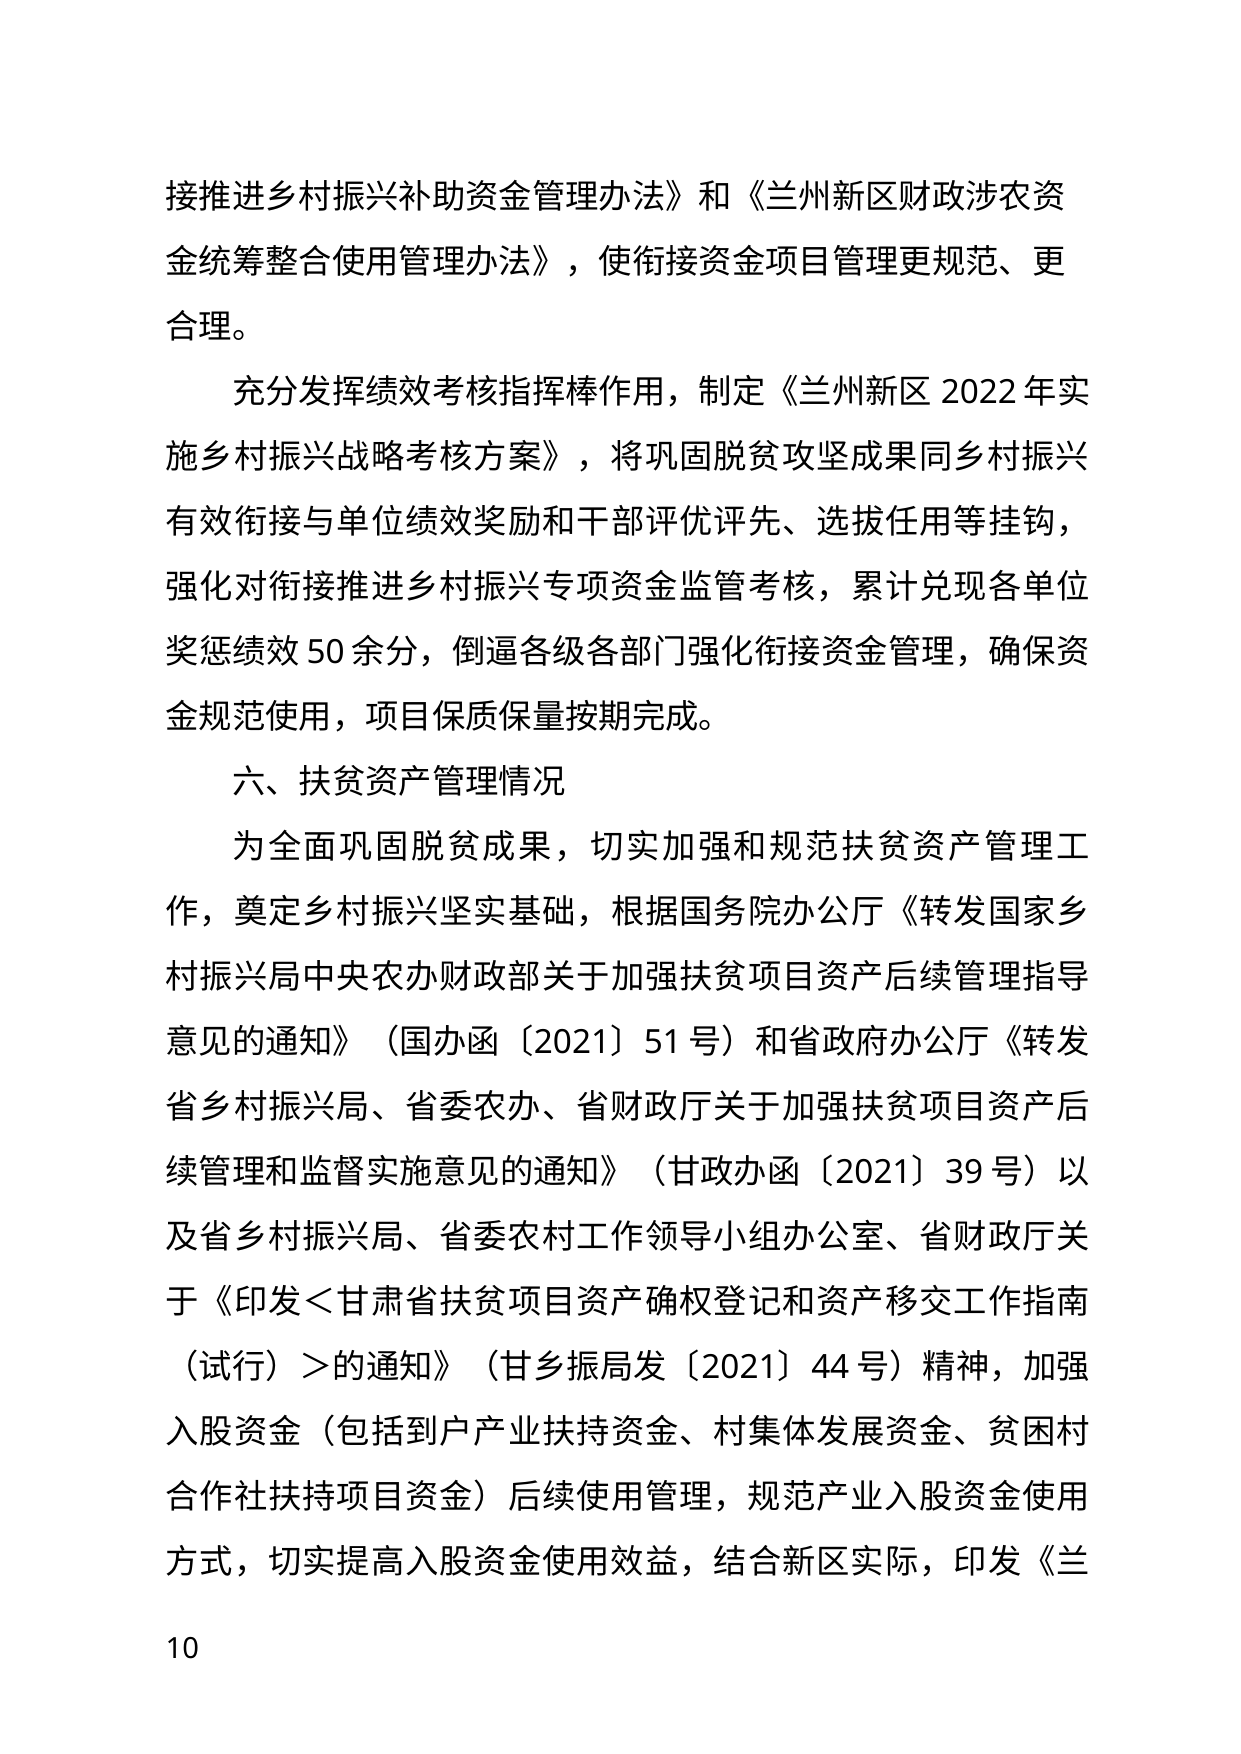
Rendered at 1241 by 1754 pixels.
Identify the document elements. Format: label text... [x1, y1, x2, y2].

text 充分发挥绩效考核指挥棒作用，制定《兰州新区2022年实施乡村振兴战略考核方案》，将巩固脱贫攻坚成果同乡村振兴有效衔接与单位绩效奖励和干部评优评先、选拔任用等挂钩，强化对衔接推进乡村振兴专项资金监管考核，累计兑现各单位奖惩绩效50余分，倒逼各级各部门强化衔接资金管理，确保资金规范使用，项目保质保量按期完成。 [165, 357, 1090, 747]
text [165, 162, 1090, 357]
list 六、扶贫资产管理情况 [165, 747, 1090, 812]
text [165, 812, 1090, 1592]
